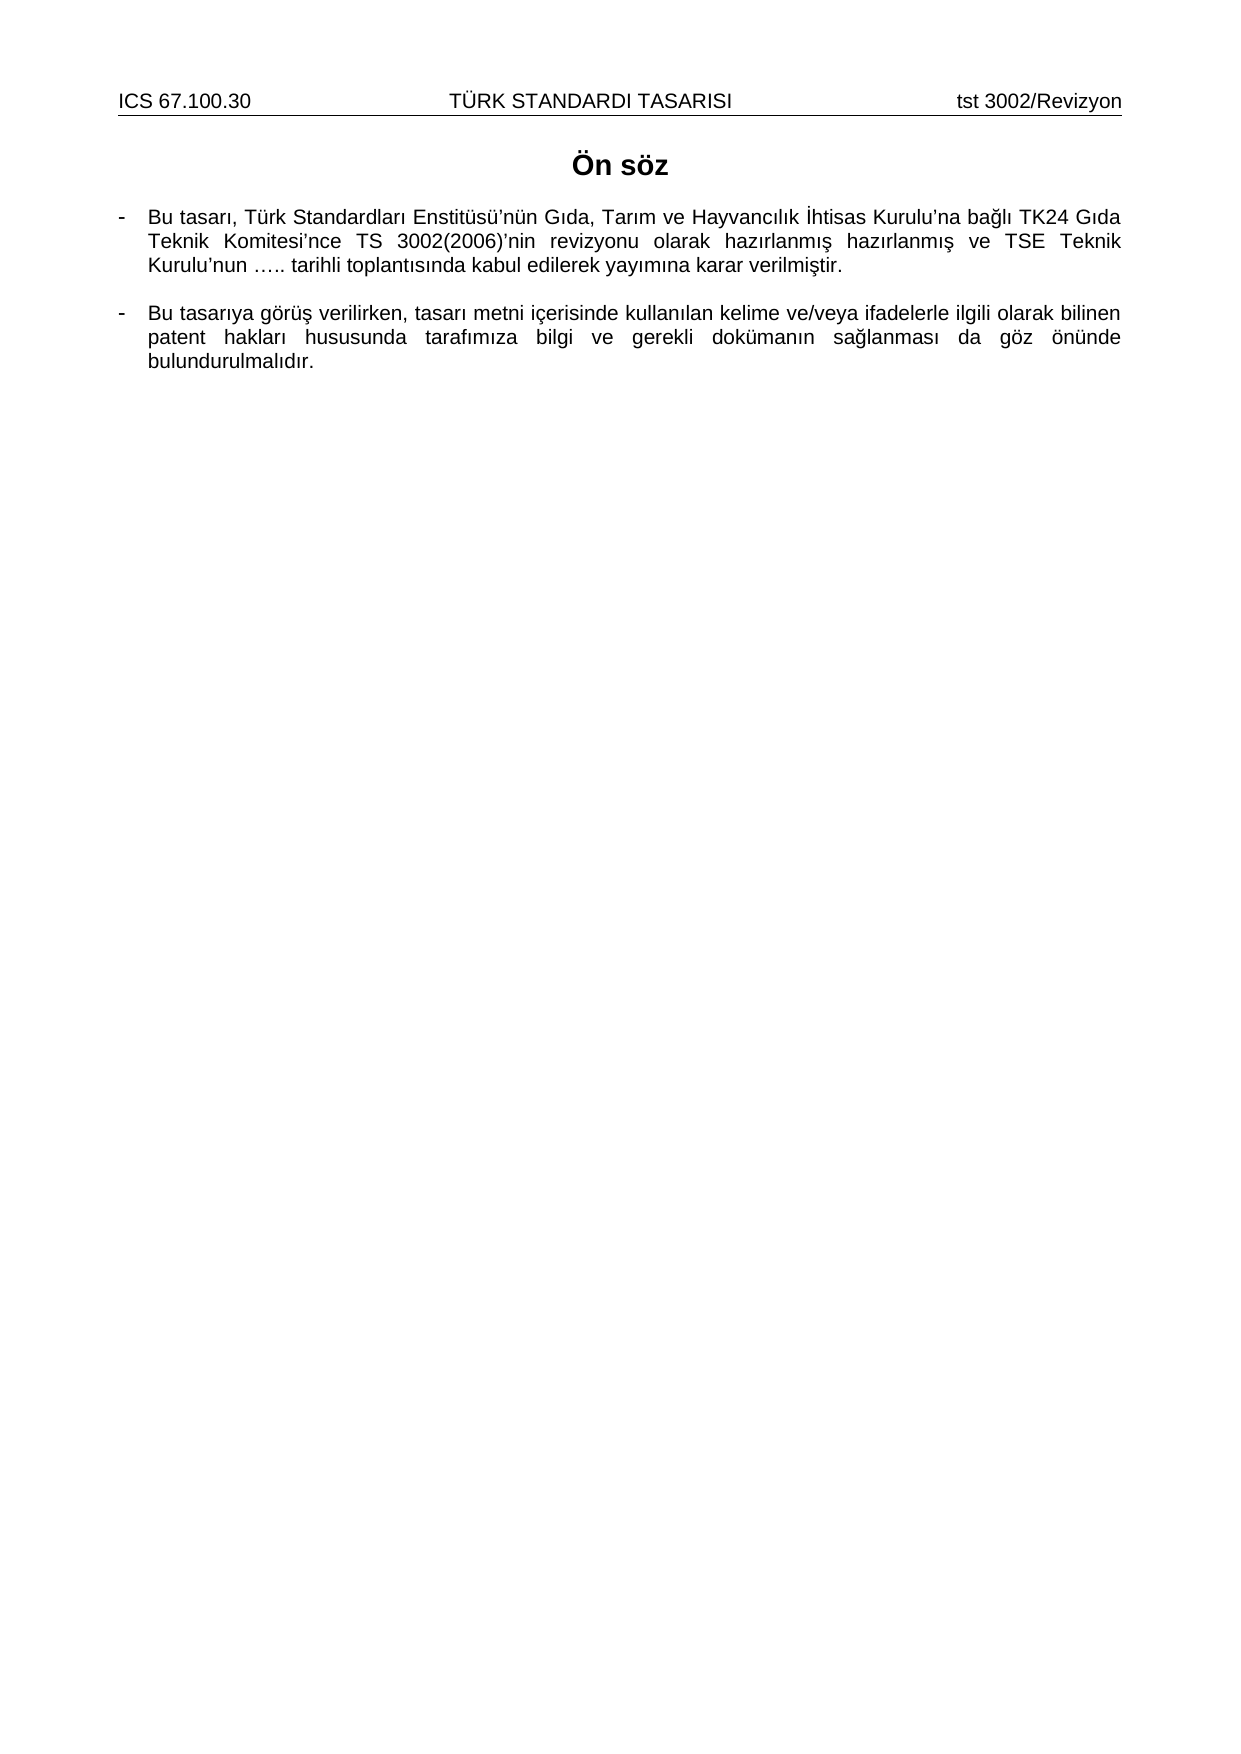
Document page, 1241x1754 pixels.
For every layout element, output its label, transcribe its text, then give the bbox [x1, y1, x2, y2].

list Bu tasarıya görüş verilirken, tasarı metni içerisinde kullanılan kelime ve/veya ifadelerle ilgili olarak bilinen patent hakları hususunda tarafımıza bilgi ve gerekli dokümanın sağlanması da göz önünde bulundurulmalıdır. [118, 301, 1122, 373]
text Ön söz [118, 148, 1122, 181]
list Bu tasarı, Türk Standardları Enstitüsü’nün Gıda, Tarım ve Hayvancılık İhtisas Kurulu’na bağlı TK24 Gıda Teknik Komitesi’nce TS 3002(2006)’nin revizyonu olarak hazırlanmış hazırlanmış ve TSE Teknik Kurulu’nun ….. tarihli toplantısında kabul edilerek yayımına karar verilmiştir. [118, 205, 1122, 277]
